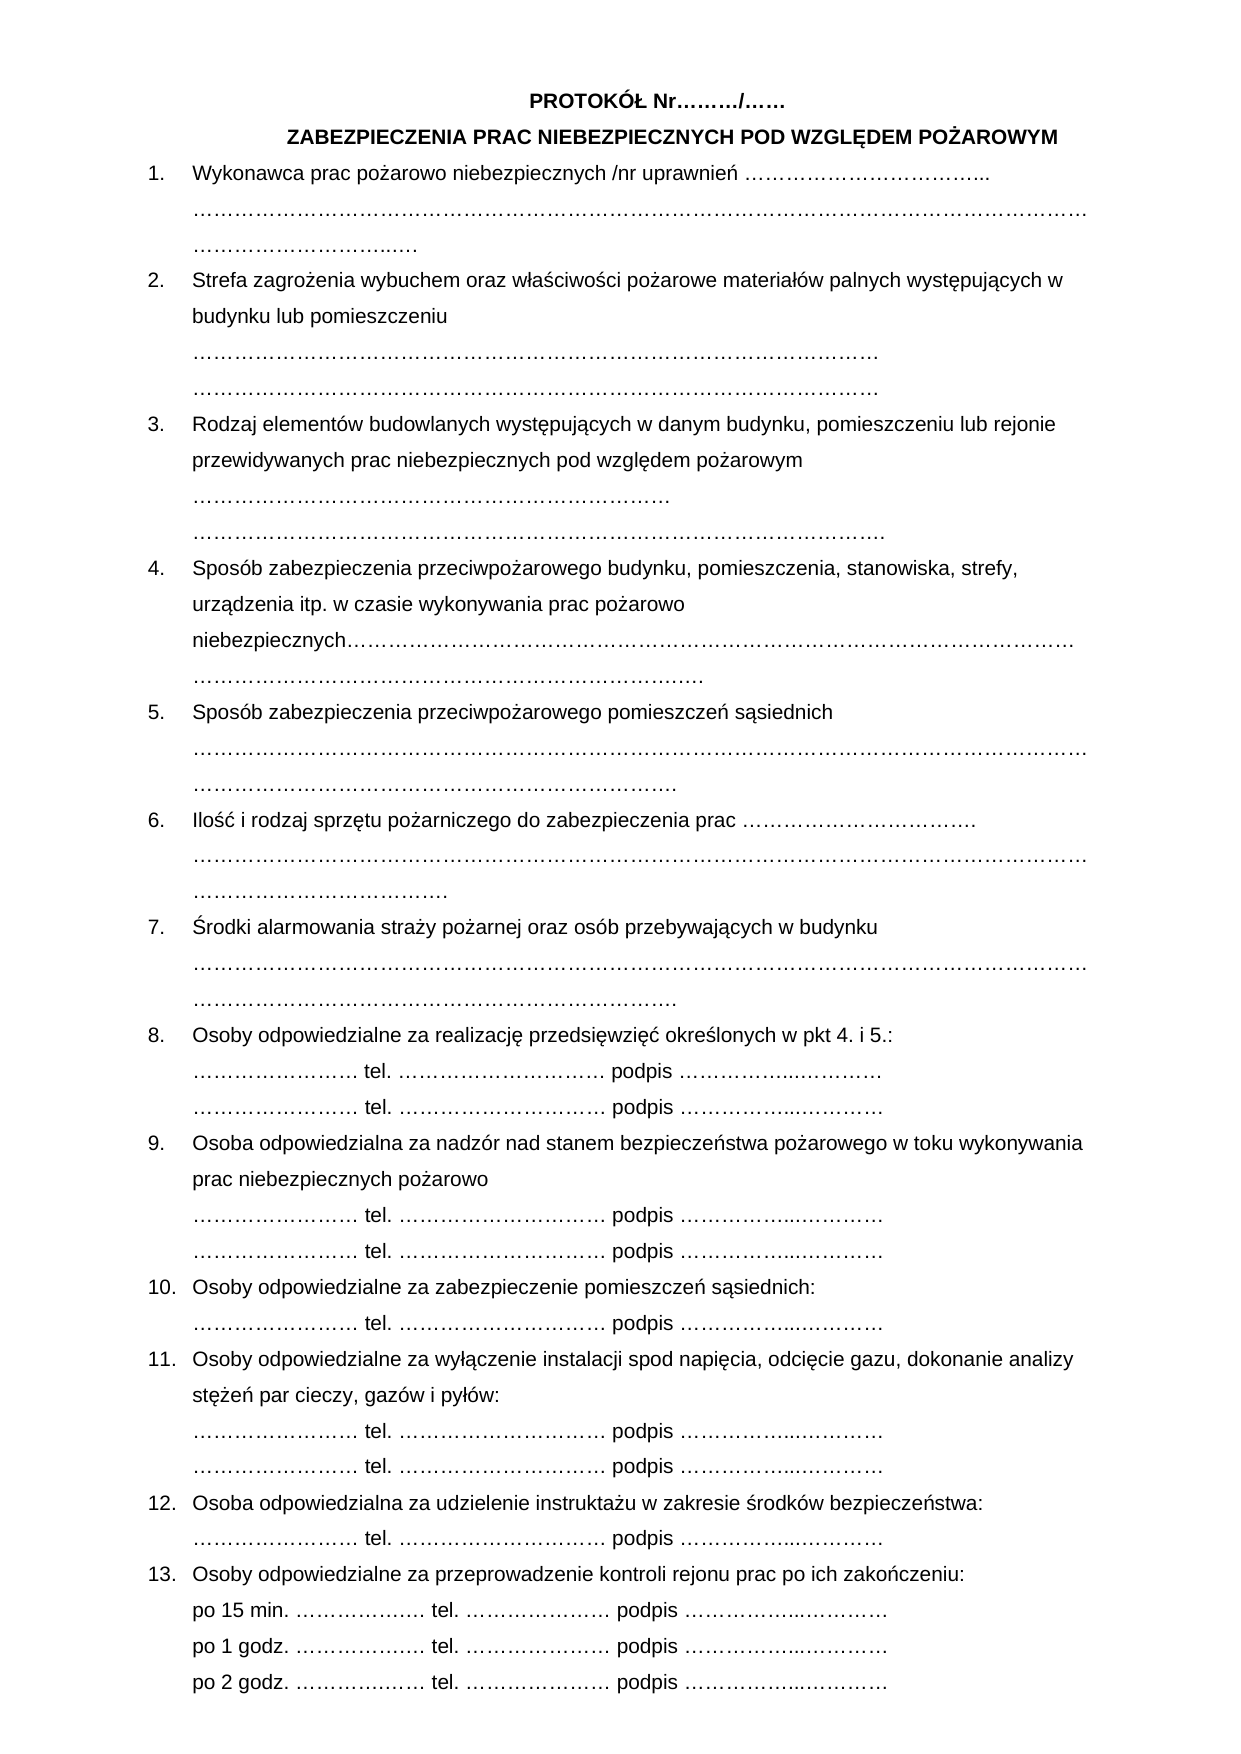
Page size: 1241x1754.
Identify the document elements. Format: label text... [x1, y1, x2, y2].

list Osoba odpowiedzialna za udzielenie instruktażu w zakresie środków bezpieczeństwa: [148, 1490, 1093, 1514]
list Ilość i rodzaj sprzętu pożarniczego do zabezpieczenia prac …………………………….…………………………………………………………………………………………………………………………………………………. [148, 807, 1093, 903]
text …………………… tel. ………………………… podpis ……………...………… [192, 1311, 1093, 1334]
list Rodzaj elementów budowlanych występujących w danym budynku, pomieszczeniu lub rejonie przewidywanych prac niebezpiecznych pod względem pożarowym …………………………………………………………… [147, 412, 1093, 508]
text …………………… tel. ………………………… podpis ……………...………… [192, 1454, 1093, 1478]
list Strefa zagrożenia wybuchem oraz właściwości pożarowe materiałów palnych występujących w budynku lub pomieszczeniu ……………………………………………………………………………………… [147, 268, 1093, 364]
list Osoby odpowiedzialne za wyłączenie instalacji spod napięcia, odcięcie gazu, dokonanie analizy stężeń par cieczy, gazów i pyłów: [148, 1347, 1093, 1406]
text …………………… tel. ………………………… podpis ……………...………… [192, 1059, 1093, 1083]
list Osoby odpowiedzialne za realizację przedsięwzięć określonych w pkt 4. i 5.: [148, 1023, 1122, 1047]
text …………………… tel. ………………………… podpis ……………...………… [192, 1203, 1093, 1227]
text ………………………………………………………………………………………. [192, 520, 1093, 544]
text ZABEZPIECZENIA PRAC NIEBEZPIECZNYCH POD WZGLĘDEM POŻAROWYM [223, 124, 1122, 148]
list Środki alarmowania straży pożarnej oraz osób przebywających w budynku ………………………………………………………………………………………………………………………………………………………………………………. [148, 915, 1093, 1011]
text po 1 godz. …………….… tel. ………………… podpis ……………...………… [192, 1634, 1093, 1658]
list Osoba odpowiedzialna za nadzór nad stanem bezpieczeństwa pożarowego w toku wykonywania prac niebezpiecznych pożarowo [148, 1131, 1093, 1191]
list Osoby odpowiedzialne za przeprowadzenie kontroli rejonu prac po ich zakończeniu: [148, 1562, 1093, 1586]
text po 2 godz. ………….…… tel. ………………… podpis ……………...………… [192, 1670, 1093, 1694]
list Osoby odpowiedzialne za zabezpieczenie pomieszczeń sąsiednich: [148, 1275, 1093, 1299]
text …………………… tel. ………………………… podpis ……………...………… [192, 1239, 1093, 1263]
text po 15 min. …………….… tel. ………………… podpis ……………...………… [192, 1598, 1093, 1622]
list Sposób zabezpieczenia przeciwpożarowego pomieszczeń sąsiednich ………………………………………………………………………………………………………………………………………………………………………………. [148, 699, 1093, 795]
list Wykonawca prac pożarowo niebezpiecznych /nr uprawnień ……………………………...…………………………………………………………………………………………………………………………………………..…. [148, 161, 1093, 256]
text ……………………………………………………………………………………… [192, 376, 1093, 400]
text …………………… tel. ………………………… podpis ……………...………… [192, 1526, 1093, 1550]
text …………………… tel. ………………………… podpis ……………...………… [192, 1418, 1093, 1442]
list Sposób zabezpieczenia przeciwpożarowego budynku, pomieszczenia, stanowiska, strefy, urządzenia itp. w czasie wykonywania prac pożarowo niebezpiecznych………………………………………………………………………………………………………………………………………………………….…. [148, 556, 1093, 688]
text …………………… tel. ………………………… podpis ……………...………… [192, 1095, 1093, 1119]
text PROTOKÓŁ Nr………/…… [223, 89, 1093, 113]
